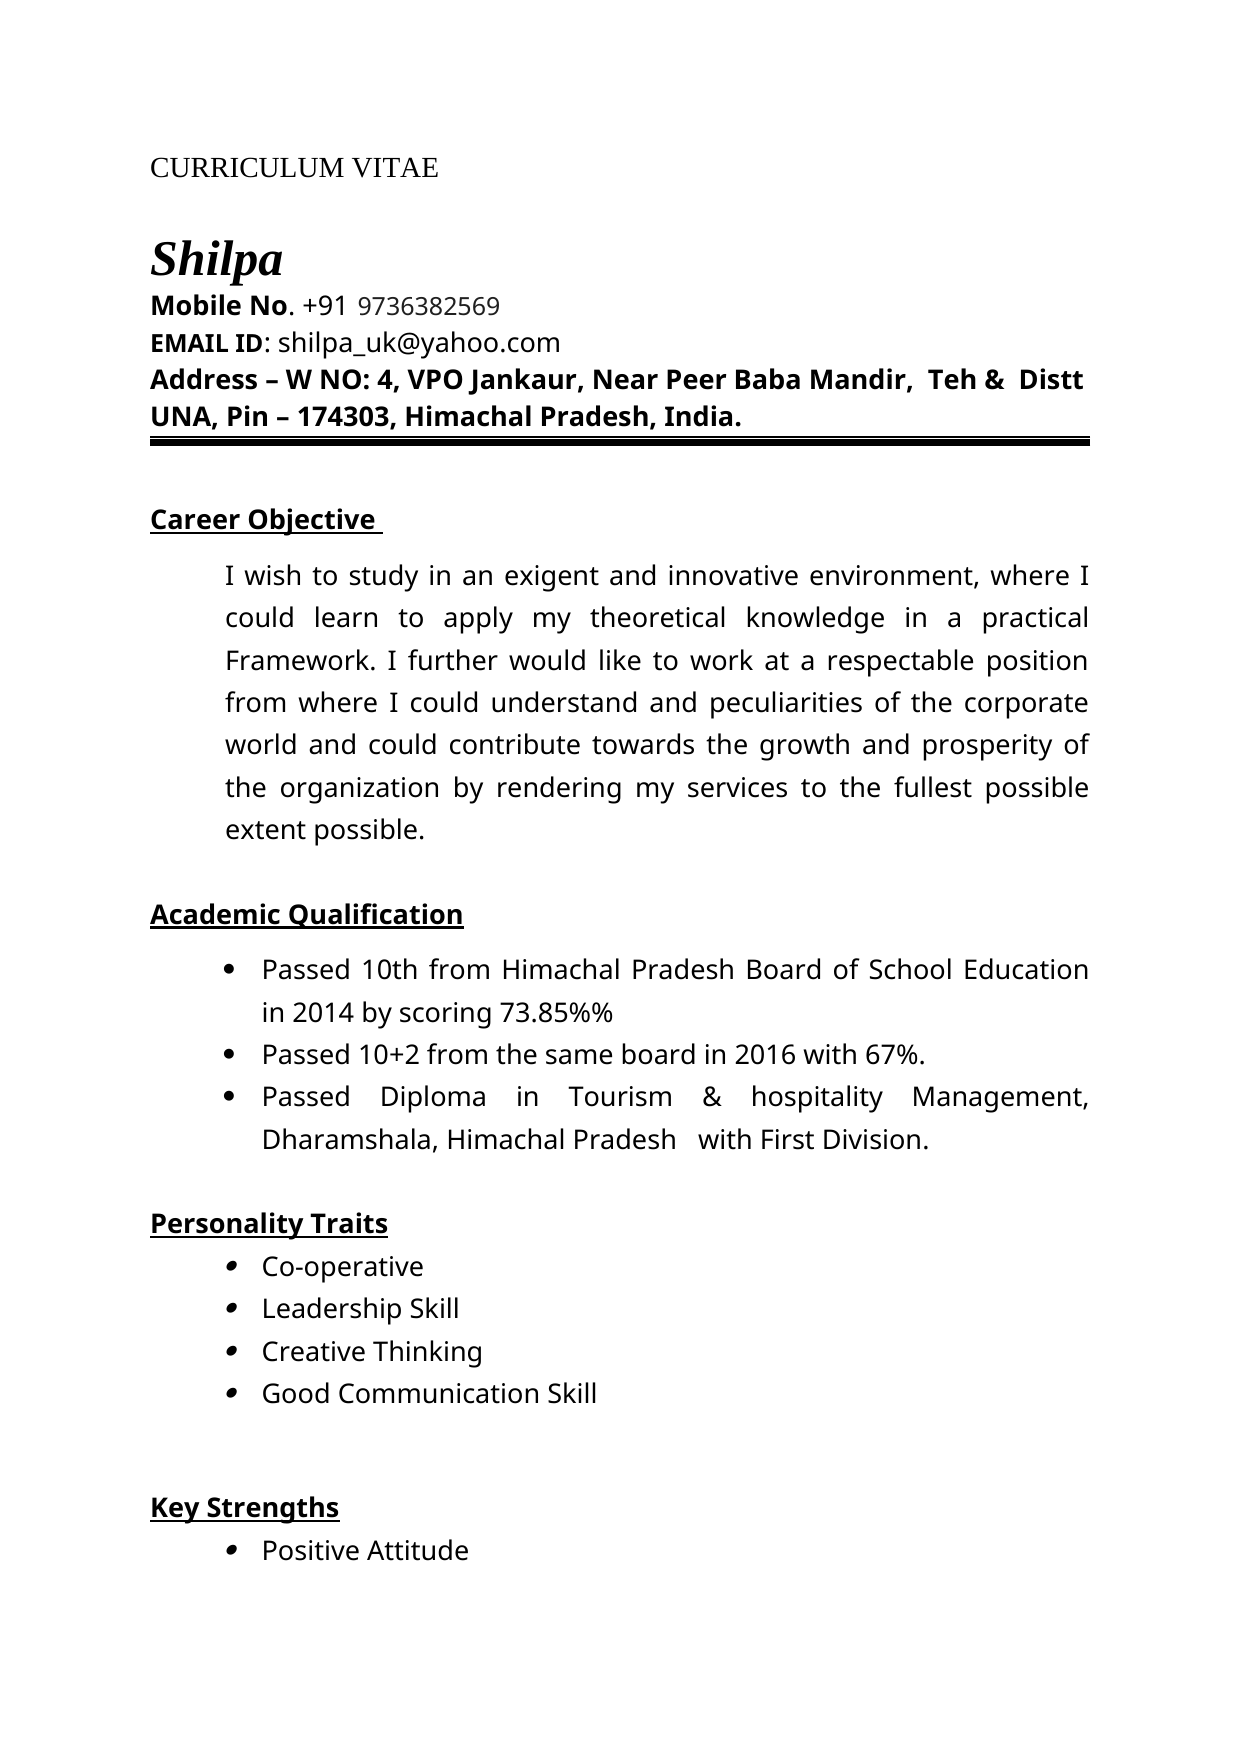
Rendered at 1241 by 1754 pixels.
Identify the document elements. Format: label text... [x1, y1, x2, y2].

list Creative Thinking [224, 1332, 1090, 1369]
text Address – W NO: 4, VPO Jankaur, Near Peer Baba Mandir, Teh & Distt UNA, Pin – 174303, Himachal Pradesh, India. [150, 360, 1090, 436]
text Key Strengths [150, 1489, 1090, 1526]
list Co-operative [224, 1247, 1090, 1284]
text Personality Traits [150, 1205, 1090, 1242]
text EMAIL ID: shilpa_uk@yahoo.com [150, 323, 1090, 360]
list Passed 10th from Himachal Pradesh Board of School Education in 2014 by scoring 73.85%% [224, 951, 1090, 1030]
text Career Objective [150, 501, 1090, 538]
text Mobile No. +91 9736382569 [150, 287, 1090, 323]
list Good Communication Skill [224, 1374, 1090, 1411]
list Passed 10+2 from the same board in 2016 with 67%. [224, 1035, 1090, 1072]
text CURRICULUM VITAE [150, 150, 1090, 183]
list Positive Attitude [224, 1531, 1090, 1568]
text Shilpa [150, 229, 1090, 287]
list Leadership Skill [224, 1290, 1090, 1327]
text Academic Qualification [150, 895, 1090, 932]
text I wish to study in an exigent and innovative environment, where I could learn to apply my theoretical knowledge in a practical Framework. I further would like to work at a respectable position from where I could understand and peculiarities of the corporate world and could contribute towards the growth and prosperity of the organization by rendering my services to the fullest possible extent possible. [225, 556, 1090, 847]
list Passed Diploma in Tourism & hospitality Management, Dharamshala, Himachal Pradesh with First Division. [224, 1078, 1090, 1157]
